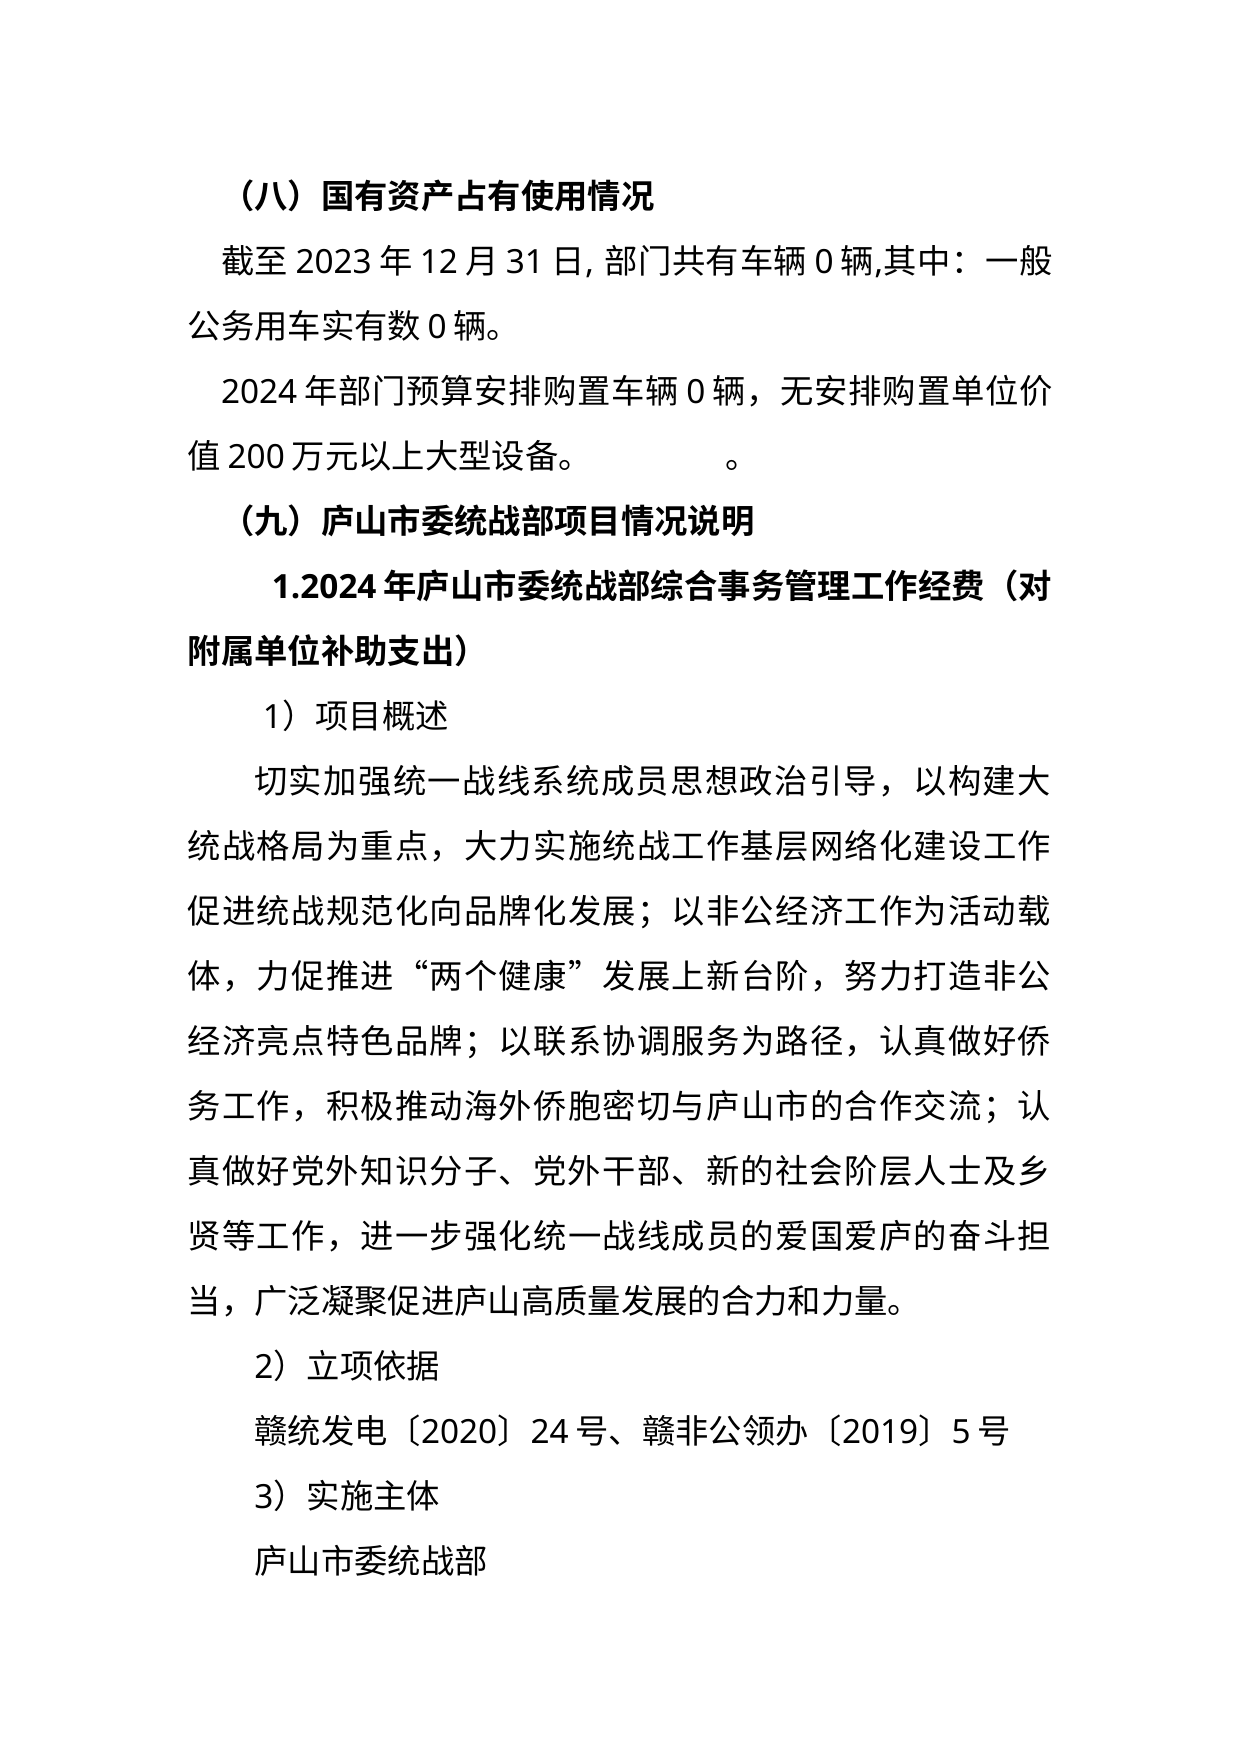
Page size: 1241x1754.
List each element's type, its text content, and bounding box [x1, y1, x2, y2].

text 3）实施主体 [187, 1462, 1053, 1527]
text 截至2023年12月31日, 部门共有车辆0辆,其中：一般公务用车实有数0辆。 [187, 227, 1053, 357]
text （九）庐山市委统战部项目情况说明 [187, 487, 1053, 552]
text 赣统发电〔2020〕24号、赣非公领办〔2019〕5号 [187, 1397, 1053, 1462]
text 1）项目概述 [187, 682, 1053, 747]
text 2）立项依据 [187, 1332, 1053, 1397]
text 2024年部门预算安排购置车辆0辆，无安排购置单位价值200万元以上大型设备。 。 [187, 357, 1053, 487]
text 庐山市委统战部 [187, 1527, 1053, 1592]
text 切实加强统一战线系统成员思想政治引导，以构建大统战格局为重点，大力实施统战工作基层网络化建设工作，促进统战规范化向品牌化发展；以非公经济工作为活动载体，力促推进“两个健康”发展上新台阶，努力打造非公经济亮点特色品牌；以联系协调服务为路径，认真做好侨务工作，积极推动海外侨胞密切与庐山市的合作交流；认真做好党外知识分子、党外干部、新的社会阶层人士及乡贤等工作，进一步强化统一战线成员的爱国爱庐的奋斗担当，广泛凝聚促进庐山高质量发展的合力和力量。 [187, 747, 1053, 1332]
text 1.2024年庐山市委统战部综合事务管理工作经费（对附属单位补助支出） [187, 552, 1053, 682]
text （八）国有资产占有使用情况 [187, 162, 1053, 227]
